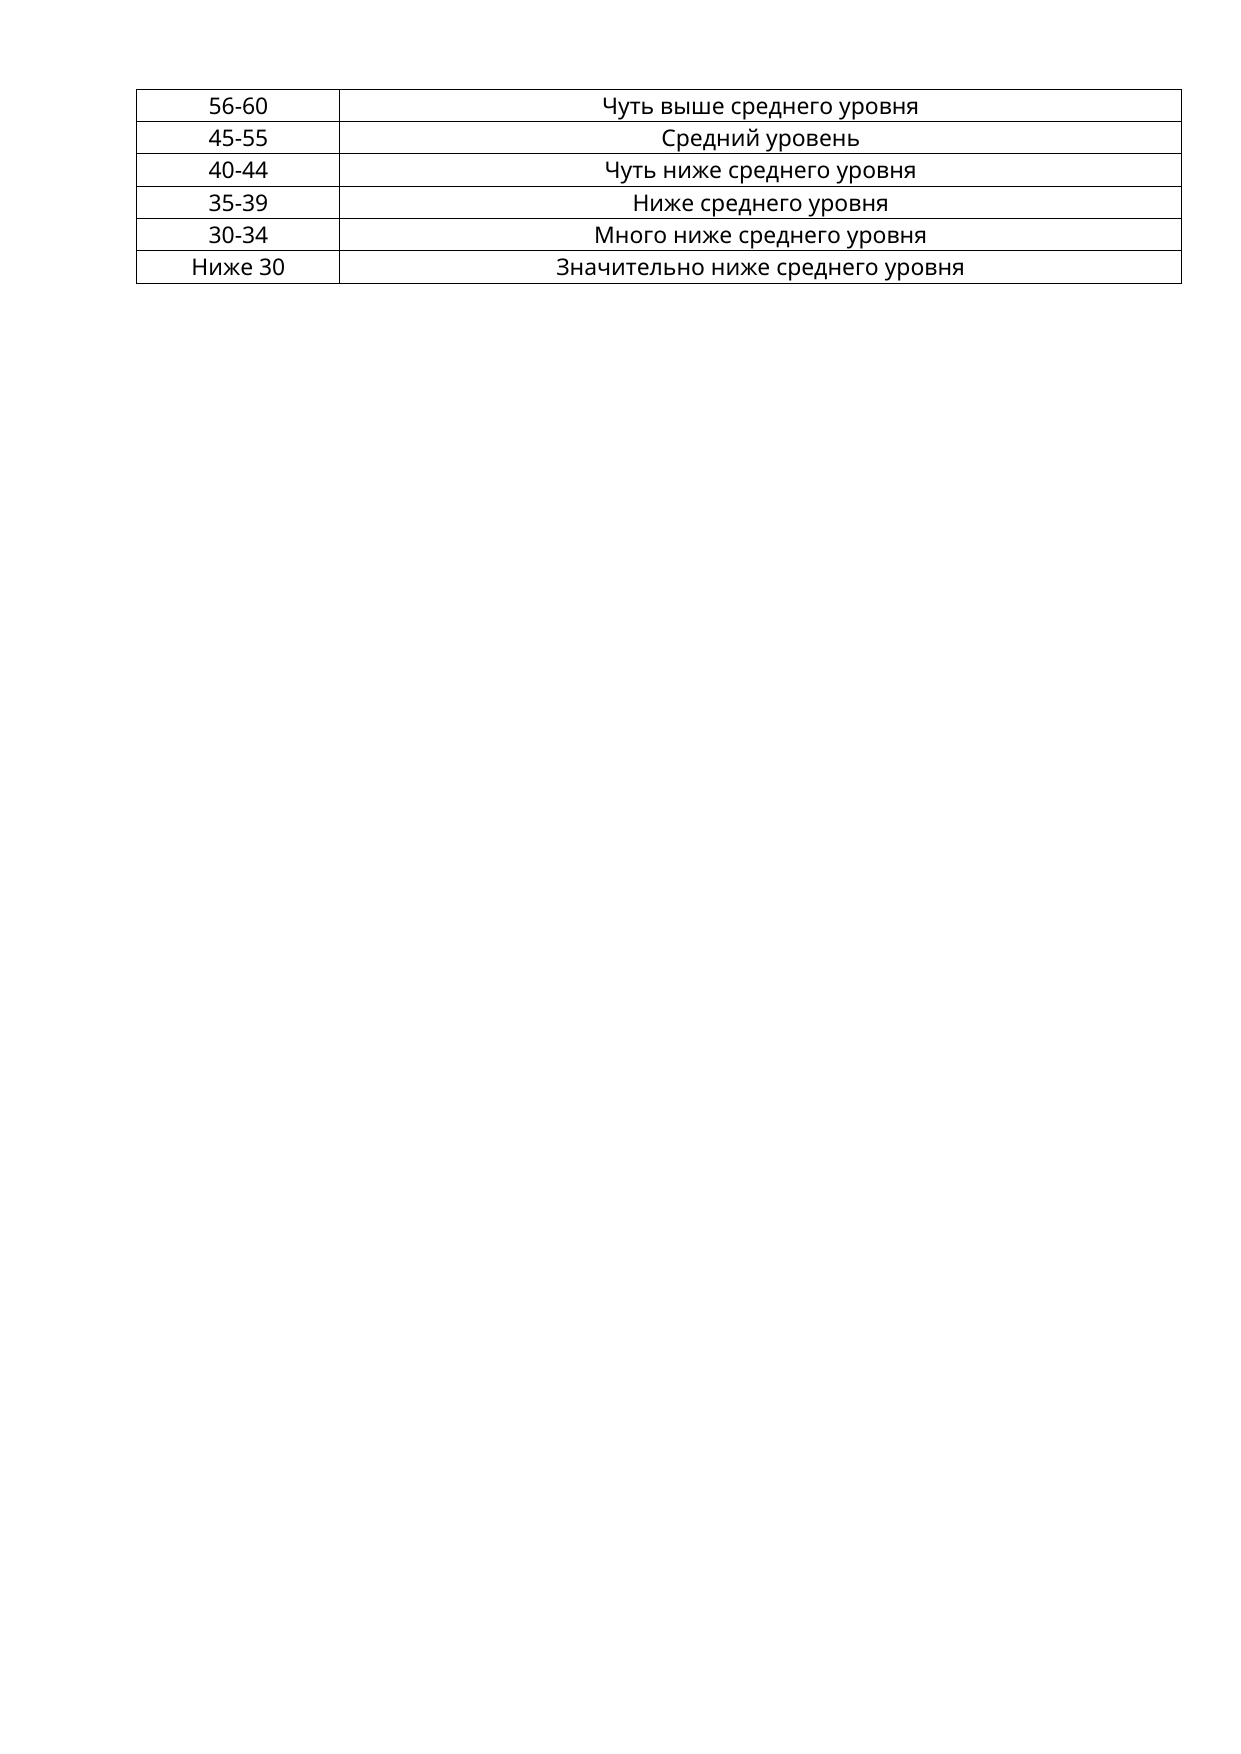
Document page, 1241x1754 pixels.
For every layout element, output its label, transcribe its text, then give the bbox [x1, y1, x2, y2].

table_cell Много ниже среднего уровня [340, 219, 1181, 250]
table_cell 56-60 [137, 90, 339, 121]
table_cell Чуть ниже среднего уровня [340, 154, 1181, 186]
table_cell 40-44 [137, 154, 339, 186]
table_cell 45-55 [137, 122, 339, 153]
table_cell Ниже среднего уровня [340, 187, 1181, 218]
table_cell 30-34 [137, 219, 339, 250]
table_cell Ниже 30 [137, 251, 339, 282]
table_cell 35-39 [137, 187, 339, 218]
table_cell Значительно ниже среднего уровня [340, 251, 1181, 282]
table_cell Средний уровень [340, 122, 1181, 153]
table_cell Чуть выше среднего уровня [340, 90, 1181, 121]
